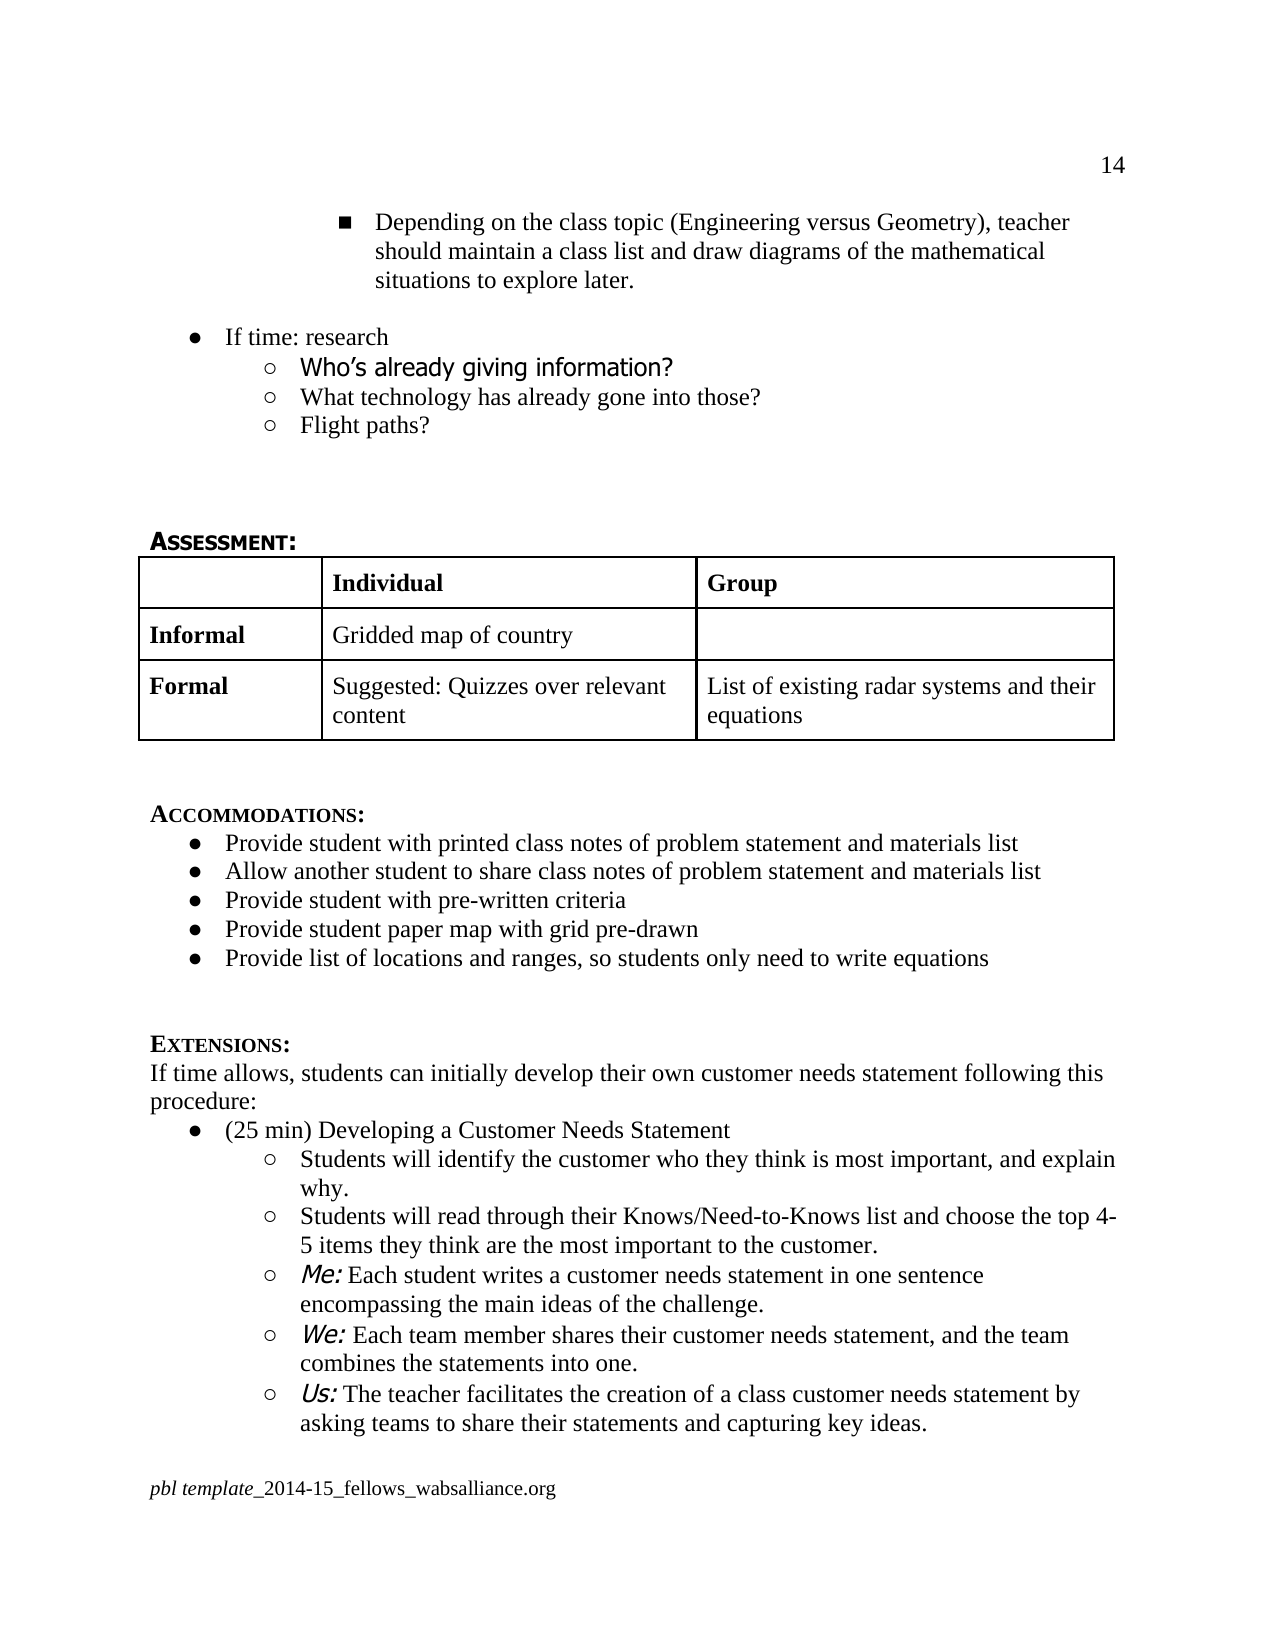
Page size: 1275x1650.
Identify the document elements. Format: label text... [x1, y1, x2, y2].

text Accommodations: [150, 799, 1125, 828]
table_cell Suggested: Quizzes over relevant content [323, 661, 695, 739]
list Provide student paper map with grid pre-drawn [187, 914, 1125, 943]
list Provide list of locations and ranges, so students only need to write equations [187, 943, 1125, 971]
list Students will identify the customer who they think is most important, and explain why. [262, 1144, 1125, 1201]
list What technology has already gone into those? [262, 382, 1125, 410]
table_header [140, 558, 321, 607]
list Me: Each student writes a customer needs statement in one sentence encompassing the main ideas of the challenge. [262, 1259, 1125, 1318]
list Flight paths? [262, 410, 1125, 439]
list Us: The teacher facilitates the creation of a class customer needs statement by asking teams to share their statements and capturing key ideas. [262, 1377, 1125, 1436]
text Assessment: [150, 525, 1125, 556]
text Extensions: [150, 1029, 1125, 1058]
list Depending on the class topic (Engineering versus Geometry), teacher should maintain a class list and draw diagrams of the mathematical situations to explore later. [337, 207, 1125, 294]
list If time: research [187, 322, 1125, 351]
list Allow another student to share class notes of problem statement and materials list [187, 856, 1125, 885]
text If time allows, students can initially develop their own customer needs statement following this procedure: [150, 1058, 1125, 1115]
table_header Individual [323, 558, 695, 607]
table_cell [698, 609, 1113, 659]
table_cell Gridded map of country [323, 609, 695, 659]
list Provide student with printed class notes of problem statement and materials list [187, 828, 1125, 856]
table_header Group [698, 558, 1113, 607]
table_cell Formal [140, 661, 321, 739]
table_cell Informal [140, 609, 321, 659]
list Provide student with pre-written criteria [187, 885, 1125, 914]
list Students will read through their Knows/Need-to-Knows list and choose the top 4-5 items they think are the most important to the customer. [262, 1201, 1125, 1259]
list (25 min) Developing a Customer Needs Statement [187, 1115, 1125, 1144]
list Who’s already giving information? [262, 351, 1125, 382]
list We: Each team member shares their customer needs statement, and the team combines the statements into one. [262, 1318, 1125, 1377]
table_cell List of existing radar systems and their equations [698, 661, 1113, 739]
